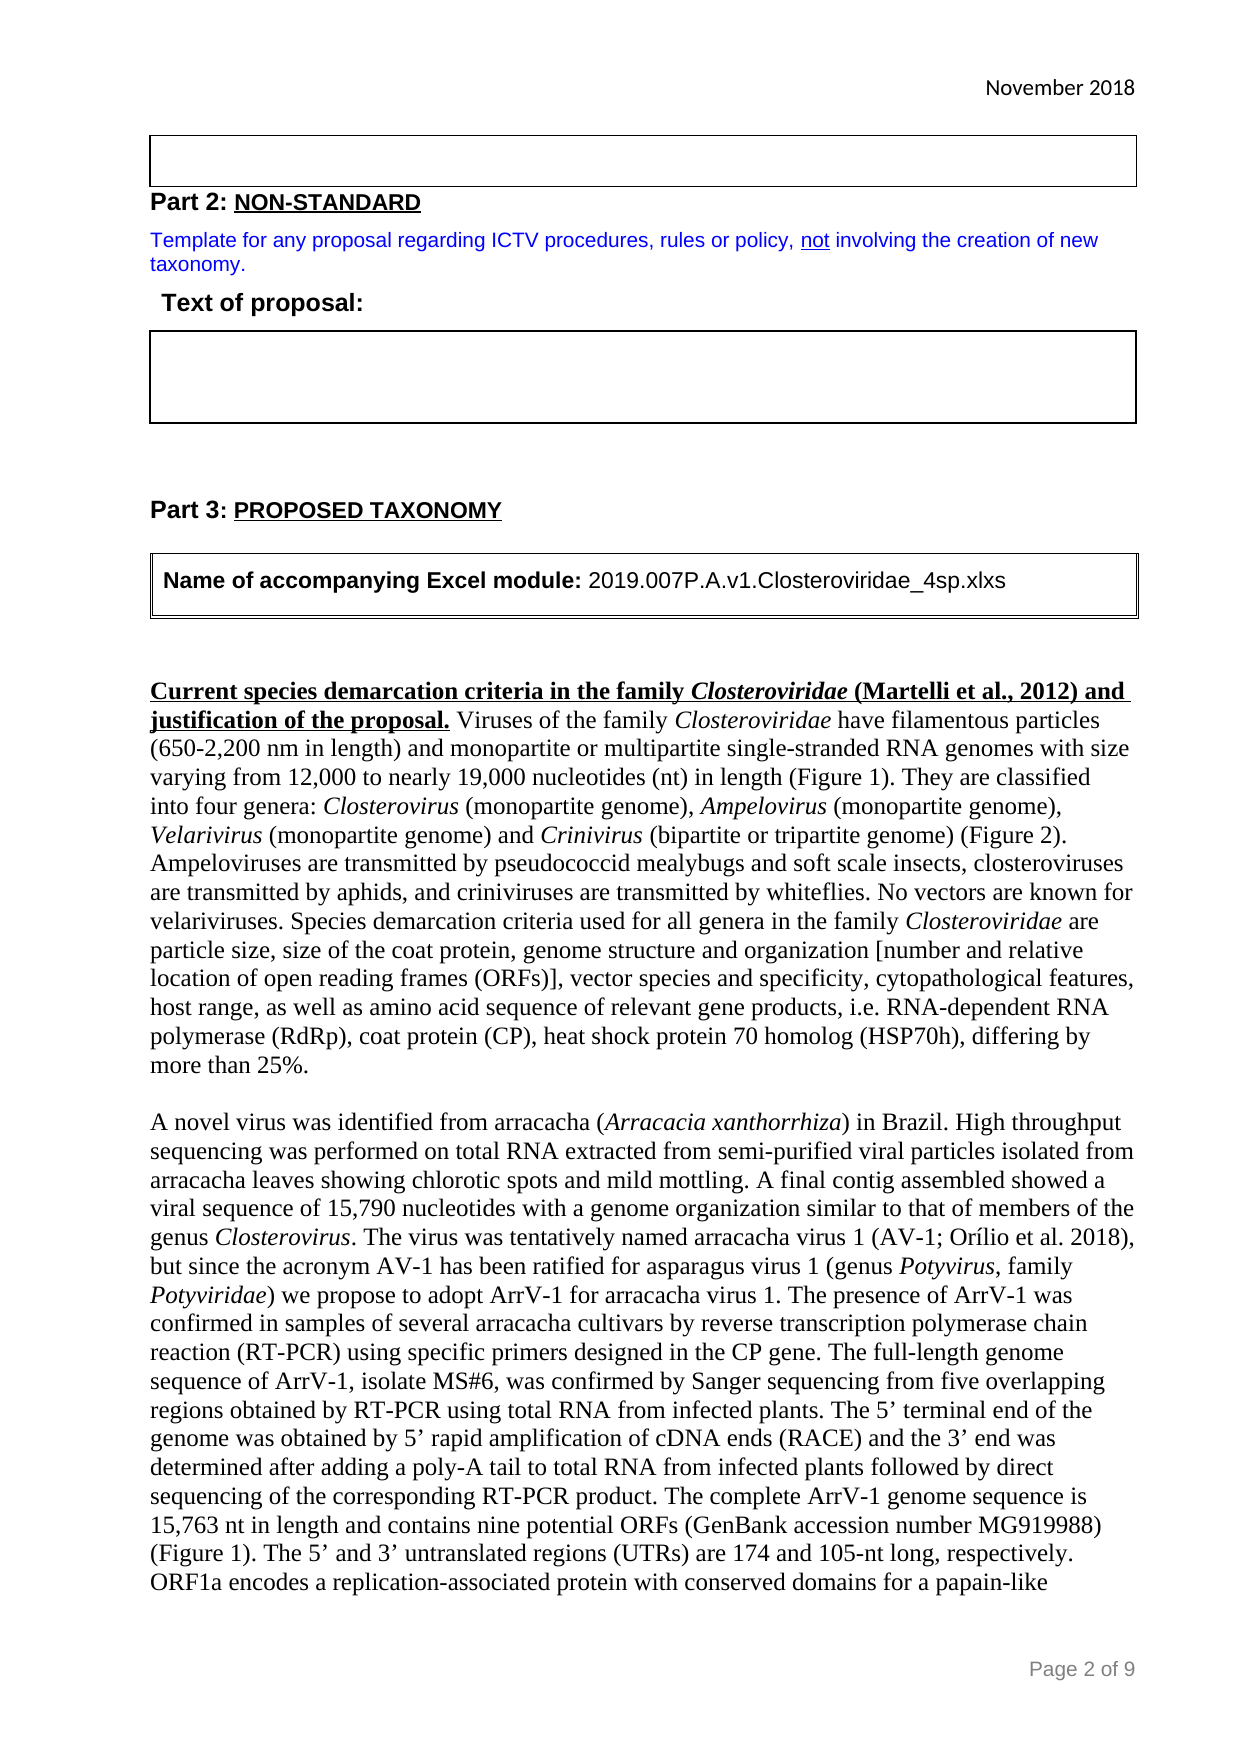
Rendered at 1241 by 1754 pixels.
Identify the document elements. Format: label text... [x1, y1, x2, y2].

text Part 2: NON-STANDARD [150, 187, 1135, 216]
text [150, 1107, 1135, 1596]
table_header Text of proposal: [150, 276, 1136, 330]
text Part 3: PROPOSED TAXONOMY [150, 496, 1135, 524]
table_cell [151, 136, 1136, 186]
text Current species demarcation criteria in the family Closteroviridae (Martelli et al., 2012) and justification of the proposal. Viruses of the family Closteroviridae have filamentous particles (650-2,200 nm in length) and monopartite or multipartite single-stranded RNA genomes with size varying from 12,000 to nearly 19,000 nucleotides (nt) in length (Figure 1). They are classified into four genera: Closterovirus (monopartite genome), Ampelovirus (monopartite genome), Velarivirus (monopartite genome) and Crinivirus (bipartite or tripartite genome) (Figure 2). Ampeloviruses are transmitted by pseudococcid mealybugs and soft scale insects, closteroviruses are transmitted by aphids, and criniviruses are transmitted by whiteflies. No vectors are known for velariviruses. Species demarcation criteria used for all genera in the family Closteroviridae are particle size, size of the coat protein, genome structure and organization [number and relative location of open reading frames (ORFs)], vector species and specificity, cytopathological features, host range, as well as amino acid sequence of relevant gene products, i.e. RNA-dependent RNA polymerase (RdRp), coat protein (CP), heat shock protein 70 homolog (HSP70h), differing by more than 25%. [150, 676, 1135, 1078]
text Template for any proposal regarding ICTV procedures, rules or policy, not involving the creation of new taxonomy. [150, 228, 1135, 276]
table_header Name of accompanying Excel module: 2019.007P.A.v1.Closteroviridae_4sp.xlxs [153, 554, 1136, 615]
table_cell [151, 332, 1135, 422]
